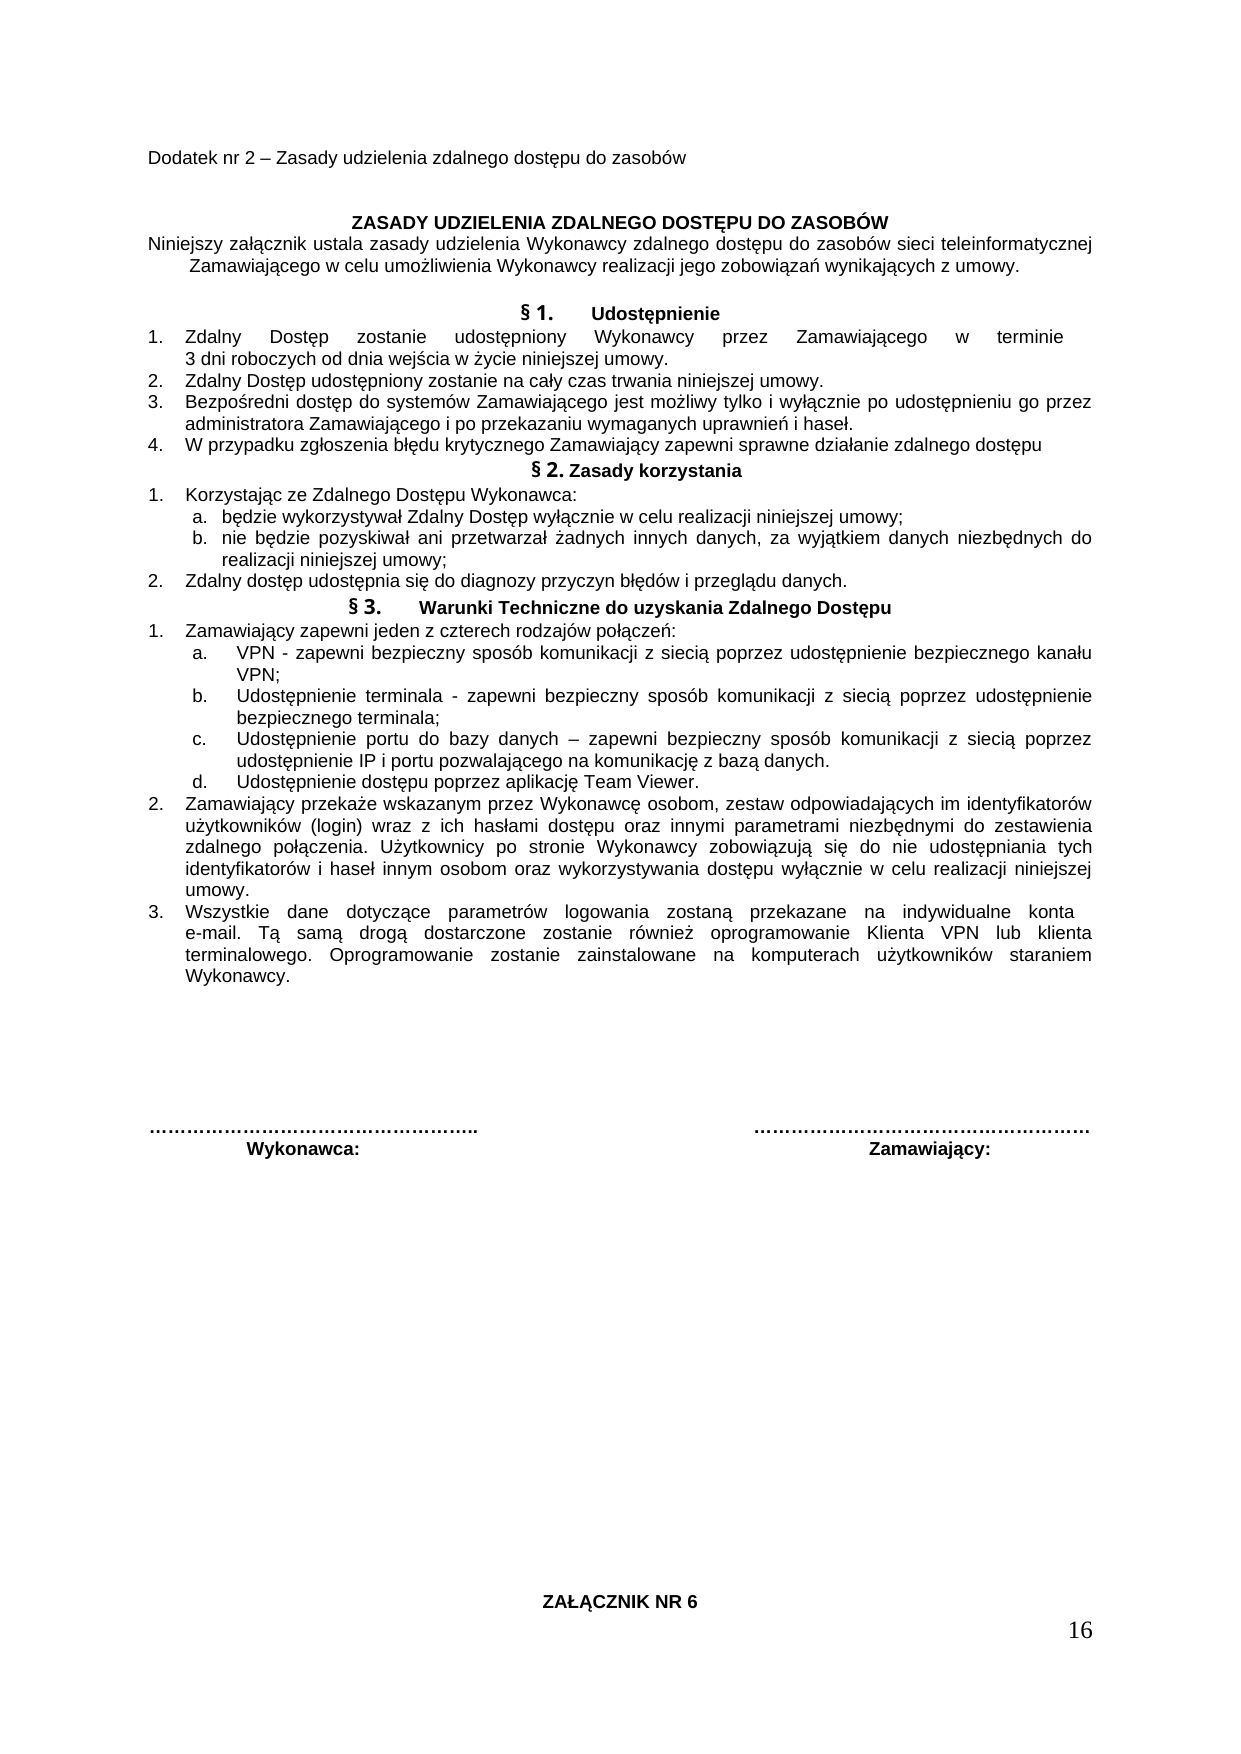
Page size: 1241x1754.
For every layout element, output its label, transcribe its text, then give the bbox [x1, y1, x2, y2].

list Korzystając ze Zdalnego Dostępu Wykonawca: [148, 484, 1092, 506]
list Zdalny dostęp udostępnia się do diagnozy przyczyn błędów i przeglądu danych. [148, 570, 1092, 592]
text ZASADY UDZIELENIA ZDALNEGO DOSTĘPU DO ZASOBÓW [148, 212, 1092, 233]
list Warunki Techniczne do uzyskania Zdalnego Dostępu [148, 592, 1092, 620]
list Udostępnienie [148, 298, 1092, 326]
list Wszystkie dane dotyczące parametrów logowania zostaną przekazane na indywidualne konta e-mail. Tą samą drogą dostarczone zostanie również oprogramowanie Klienta VPN lub klienta terminalowego. Oprogramowanie zostanie zainstalowane na komputerach użytkowników staraniem Wykonawcy. [148, 901, 1092, 987]
list Zdalny Dostęp udostępniony zostanie na cały czas trwania niniejszej umowy. [148, 369, 1092, 391]
text Niniejszy załącznik ustala zasady udzielenia Wykonawcy zdalnego dostępu do zasobów sieci teleinformatycznej Zamawiającego w celu umożliwienia Wykonawcy realizacji jego zobowiązań wynikających z umowy. [148, 233, 1092, 276]
list VPN - zapewni bezpieczny sposób komunikacji z siecią poprzez udostępnienie bezpiecznego kanału VPN; [192, 642, 1092, 685]
list Zdalny Dostęp zostanie udostępniony Wykonawcy przez Zamawiającego w terminie 3 dni roboczych od dnia wejścia w życie niniejszej umowy. [148, 326, 1092, 369]
list Zamawiający przekaże wskazanym przez Wykonawcę osobom, zestaw odpowiadających im identyfikatorów użytkowników (login) wraz z ich hasłami dostępu oraz innymi parametrami niezbędnymi do zestawienia zdalnego połączenia. Użytkownicy po stronie Wykonawcy zobowiązują się do nie udostępniania tych identyfikatorów i haseł innym osobom oraz wykorzystywania dostępu wyłącznie w celu realizacji niniejszej umowy. [148, 793, 1092, 901]
list Bezpośredni dostęp do systemów Zamawiającego jest możliwy tylko i wyłącznie po udostępnieniu go przez administratora Zamawiającego i po przekazaniu wymaganych uprawnień i haseł. [148, 391, 1092, 434]
text Dodatek nr 2 – Zasady udzielenia zdalnego dostępu do zasobów [148, 147, 1092, 168]
list Zamawiający zapewni jeden z czterech rodzajów połączeń: [148, 620, 1092, 642]
list W przypadku zgłoszenia błędu krytycznego Zamawiający zapewni sprawne działanie zdalnego dostępu [148, 434, 1092, 456]
list Udostępnienie portu do bazy danych – zapewni bezpieczny sposób komunikacji z siecią poprzez udostępnienie IP i portu pozwalającego na komunikację z bazą danych. [192, 728, 1092, 771]
text Wykonawca: Zamawiający: [148, 1138, 1092, 1159]
text ZAŁĄCZNIK NR 6 [148, 1591, 1092, 1612]
list nie będzie pozyskiwał ani przetwarzał żadnych innych danych, za wyjątkiem danych niezbędnych do realizacji niniejszej umowy; [192, 527, 1092, 570]
list Zasady korzystania [180, 456, 1092, 484]
text …………………………………………….. ……………………………………………… [148, 1116, 1092, 1138]
list Udostępnienie terminala - zapewni bezpieczny sposób komunikacji z siecią poprzez udostępnienie bezpiecznego terminala; [192, 685, 1092, 728]
list będzie wykorzystywał Zdalny Dostęp wyłącznie w celu realizacji niniejszej umowy; [192, 506, 1092, 527]
list Udostępnienie dostępu poprzez aplikację Team Viewer. [192, 771, 1092, 793]
